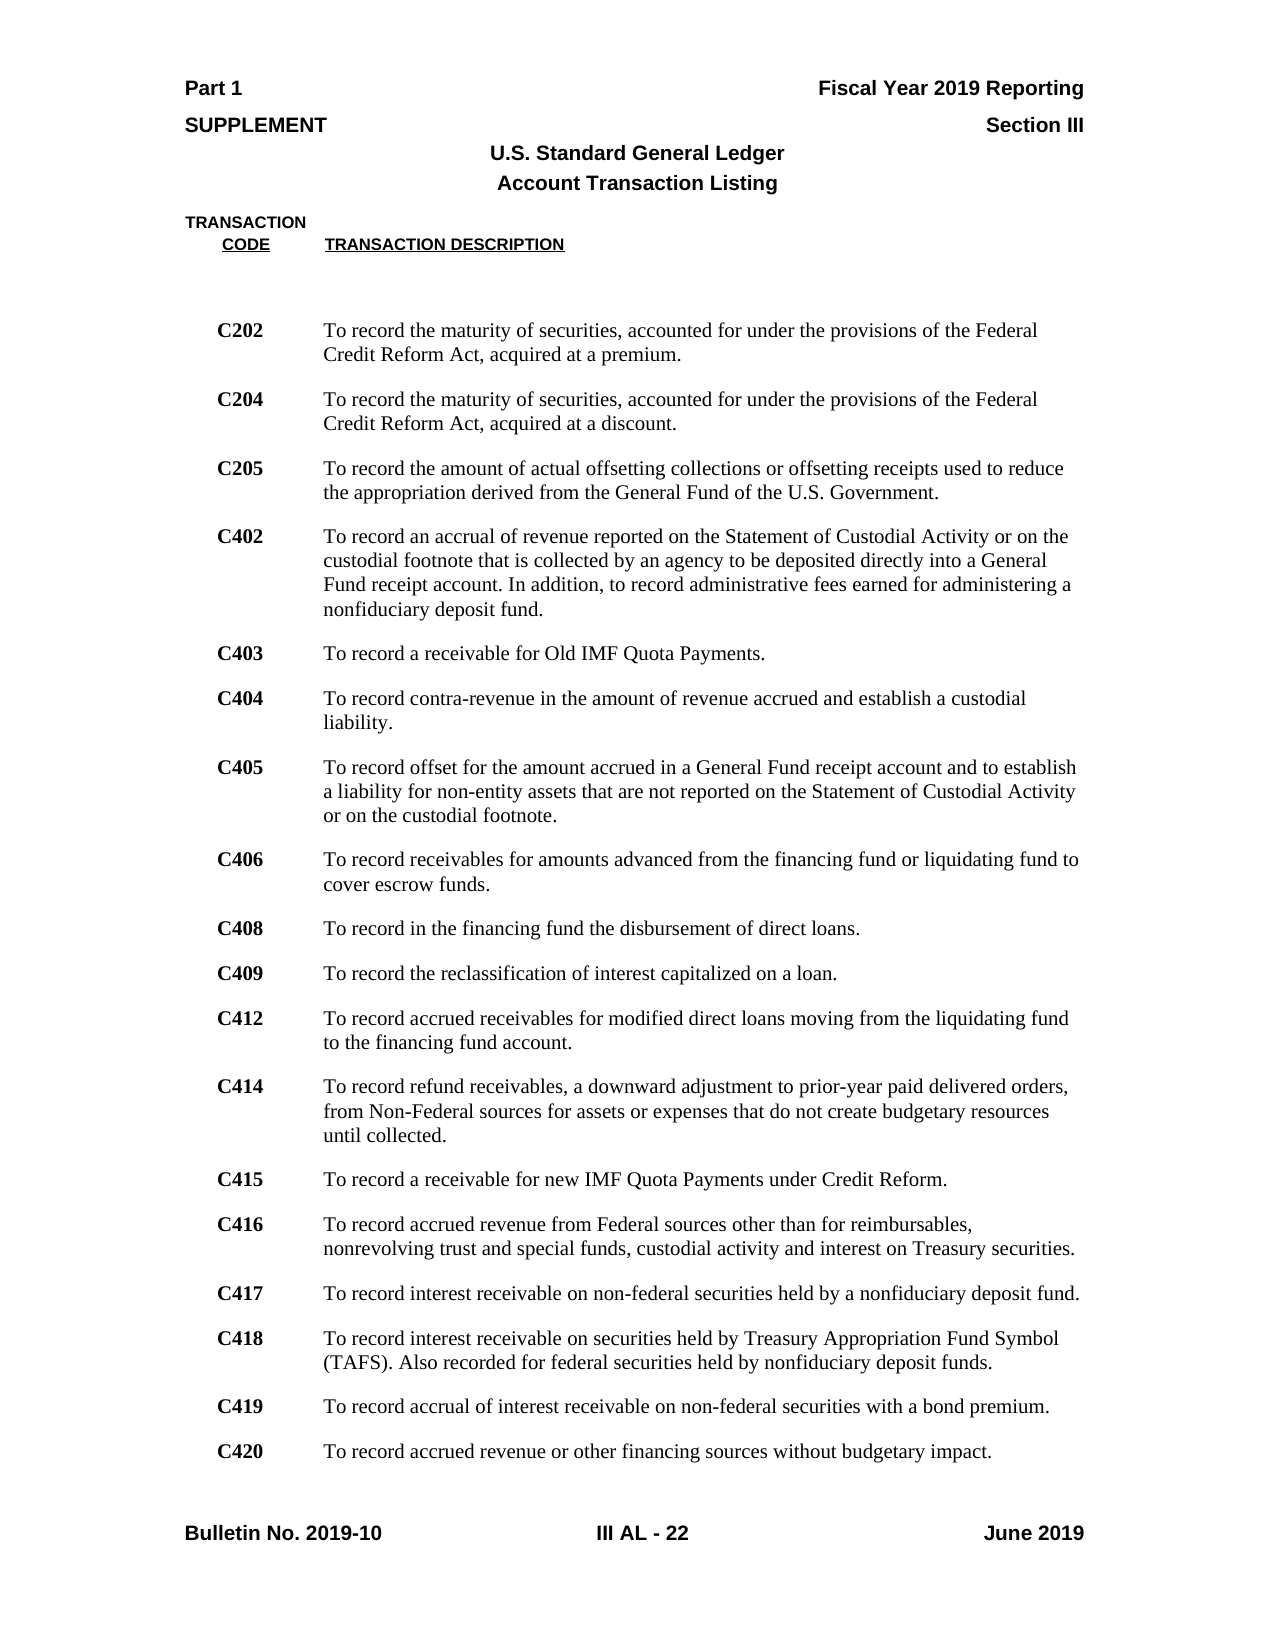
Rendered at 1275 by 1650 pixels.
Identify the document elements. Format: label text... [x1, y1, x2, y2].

table_cell To record refund receivables, a downward adjustment to prior-year paid delivered orders, from Non-Federal sources for assets or expenses that do not create budgetary resources until collected. [323, 1075, 1086, 1167]
table_cell To record in the financing fund the disbursement of direct loans. [323, 916, 1086, 961]
table_cell To record the reclassification of interest capitalized on a loan. [323, 961, 1086, 1006]
table_cell C202 [217, 318, 323, 387]
table_cell C408 [217, 916, 323, 961]
table_cell C204 [217, 387, 323, 456]
table_cell To record a receivable for Old IMF Quota Payments. [323, 641, 1086, 686]
table_cell To record accrued revenue from Federal sources other than for reimbursables, nonrevolving trust and special funds, custodial activity and interest on Treasury securities. [323, 1212, 1086, 1281]
table_cell C414 [217, 1075, 323, 1167]
table_cell To record accrued revenue or other financing sources without budgetary impact. [323, 1440, 1086, 1476]
table_cell C419 [217, 1394, 323, 1439]
table_cell To record the maturity of securities, accounted for under the provisions of the Federal Credit Reform Act, acquired at a premium. [323, 318, 1086, 387]
table_cell C416 [217, 1212, 323, 1281]
table_cell To record interest receivable on non-federal securities held by a nonfiduciary deposit fund. [323, 1281, 1086, 1326]
table_cell To record interest receivable on securities held by Treasury Appropriation Fund Symbol (TAFS). Also recorded for federal securities held by nonfiduciary deposit funds. [323, 1326, 1086, 1394]
table_cell To record an accrual of revenue reported on the Statement of Custodial Activity or on the custodial footnote that is collected by an agency to be deposited directly into a General Fund receipt account. In addition, to record administrative fees earned for administering a nonfiduciary deposit fund. [323, 524, 1086, 641]
table_cell C205 [217, 456, 323, 524]
table_cell To record the maturity of securities, accounted for under the provisions of the Federal Credit Reform Act, acquired at a discount. [323, 387, 1086, 456]
table_cell C418 [217, 1326, 323, 1394]
table_cell To record the amount of actual offsetting collections or offsetting receipts used to reduce the appropriation derived from the General Fund of the U.S. Government. [323, 456, 1086, 524]
table_cell To record accrual of interest receivable on non-federal securities with a bond premium. [323, 1394, 1086, 1439]
table_cell C409 [217, 961, 323, 1006]
table_cell To record a receivable for new IMF Quota Payments under Credit Reform. [323, 1167, 1086, 1212]
table_cell C405 [217, 755, 323, 847]
table_cell C402 [217, 524, 323, 641]
table_cell C404 [217, 686, 323, 754]
table_cell C406 [217, 848, 323, 916]
table_cell C420 [217, 1440, 323, 1476]
table_cell C417 [217, 1281, 323, 1326]
table_cell To record offset for the amount accrued in a General Fund receipt account and to establish a liability for non-entity assets that are not reported on the Statement of Custodial Activity or on the custodial footnote. [323, 755, 1086, 847]
table_cell C412 [217, 1006, 323, 1074]
table_cell To record contra-revenue in the amount of revenue accrued and establish a custodial liability. [323, 686, 1086, 754]
table_cell To record receivables for amounts advanced from the financing fund or liquidating fund to cover escrow funds. [323, 848, 1086, 916]
table_cell To record accrued receivables for modified direct loans moving from the liquidating fund to the financing fund account. [323, 1006, 1086, 1074]
table_cell C403 [217, 641, 323, 686]
table_cell C415 [217, 1167, 323, 1212]
